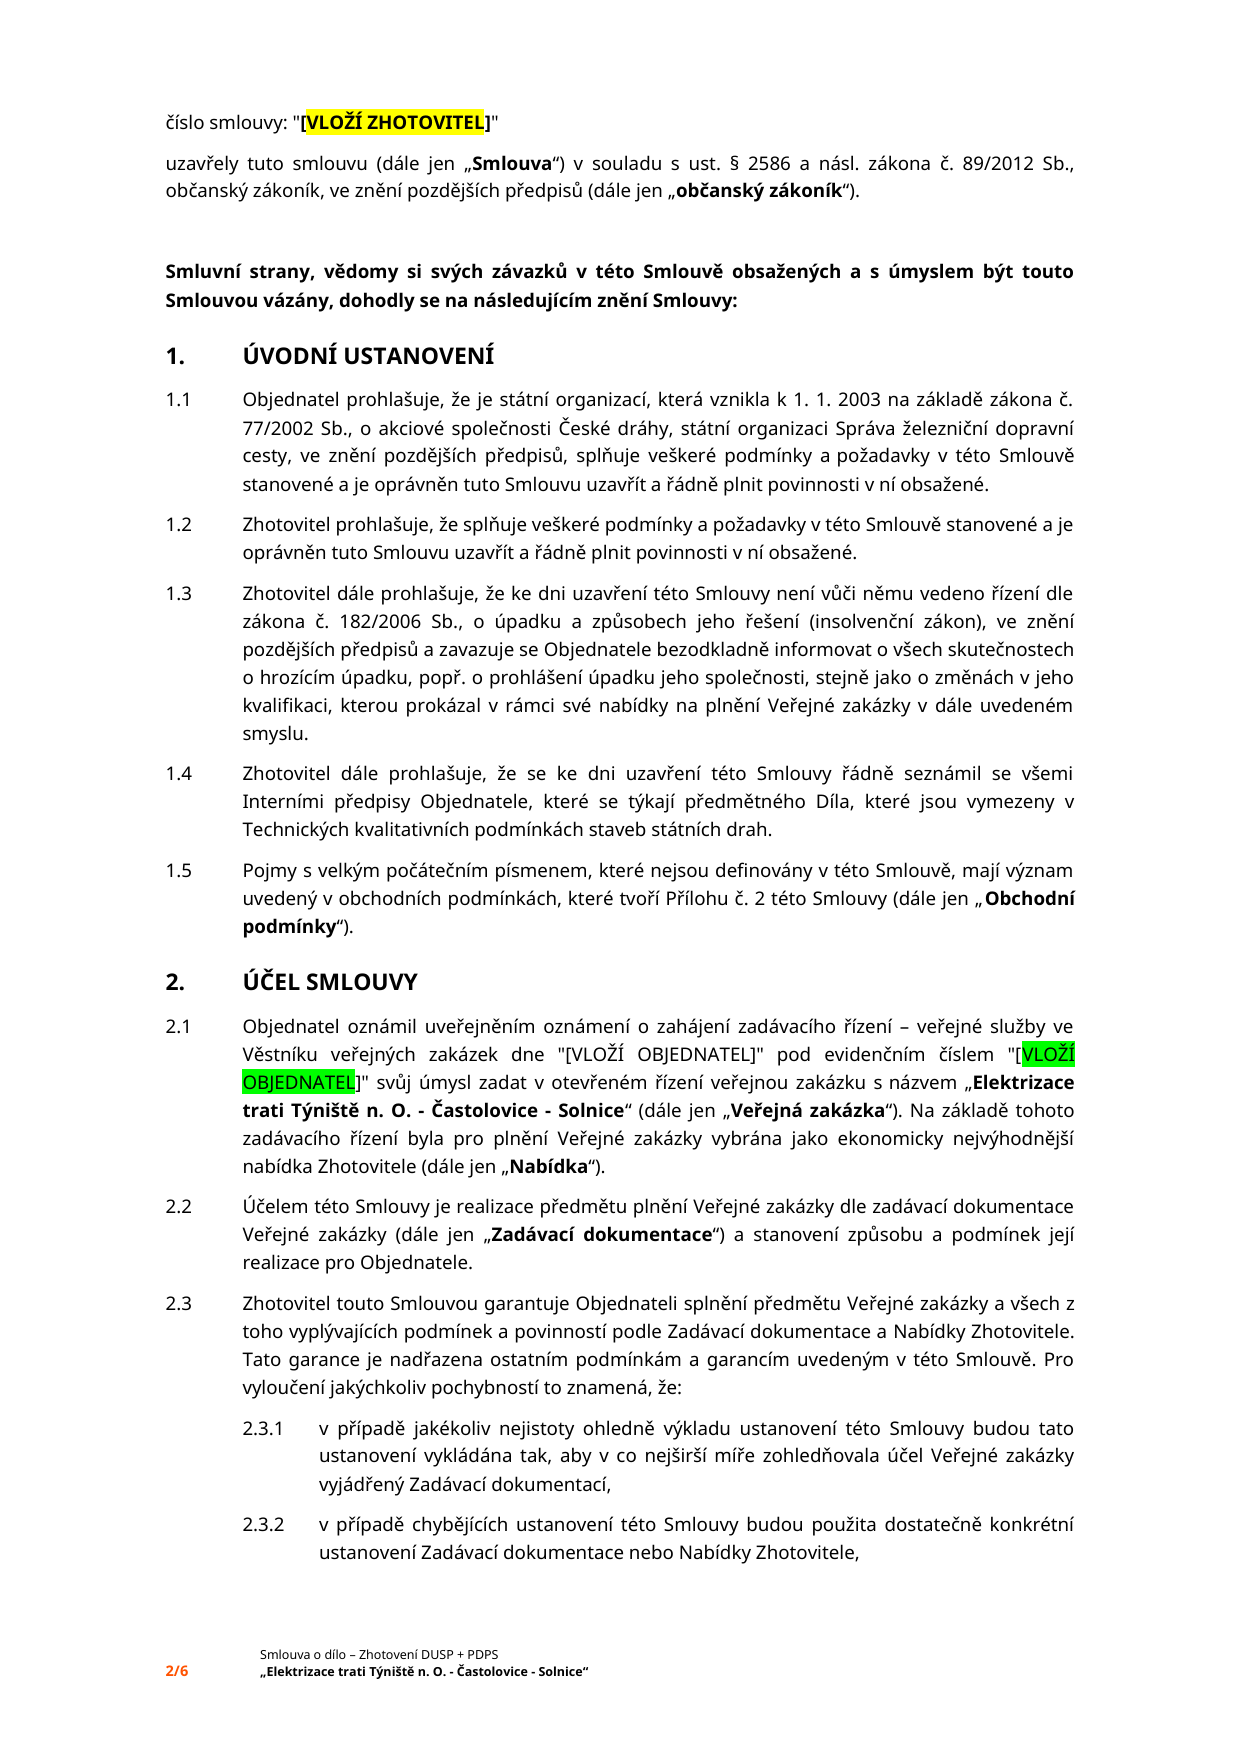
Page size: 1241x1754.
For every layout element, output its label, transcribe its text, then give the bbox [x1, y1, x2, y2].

text ÚČEL SMLOUVY [165, 966, 1075, 997]
text Zhotovitel touto Smlouvou garantuje Objednateli splnění předmětu Veřejné zakázky a všech z toho vyplývajících podmínek a povinností podle Zadávací dokumentace a Nabídky Zhotovitele. Tato garance je nadřazena ostatním podmínkám a garancím uvedeným v této Smlouvě. Pro vyloučení jakýchkoliv pochybností to znamená, že: [165, 1290, 1075, 1400]
text Zhotovitel dále prohlašuje, že se ke dni uzavření této Smlouvy řádně seznámil se všemi Interními předpisy Objednatele, které se týkají předmětného Díla, které jsou vymezeny v Technických kvalitativních podmínkách staveb státních drah. [165, 761, 1075, 842]
text Smluvní strany, vědomy si svých závazků v této Smlouvě obsažených a s úmyslem být touto Smlouvou vázány, dohodly se na následujícím znění Smlouvy: [165, 259, 1075, 312]
text číslo smlouvy: "[VLOŽÍ ZHOTOVITEL]" [484, 109, 1075, 135]
text Zhotovitel dále prohlašuje, že ke dni uzavření této Smlouvy není vůči němu vedeno řízení dle zákona č. 182/2006 Sb., o úpadku a způsobech jeho řešení (insolvenční zákon), ve znění pozdějších předpisů a zavazuje se Objednatele bezodkladně informovat o všech skutečnostech o hrozícím úpadku, popř. o prohlášení úpadku jeho společnosti, stejně jako o změnách v jeho kvalifikaci, kterou prokázal v rámci své nabídky na plnění Veřejné zakázky v dále uvedeném smyslu. [165, 580, 1075, 746]
text Objednatel prohlašuje, že je státní organizací, která vznikla k 1. 1. 2003 na základě zákona č. 77/2002 Sb., o akciové společnosti České dráhy, státní organizaci Správa železniční dopravní cesty, ve znění pozdějších předpisů, splňuje veškeré podmínky a požadavky v této Smlouvě stanovené a je oprávněn tuto Smlouvu uzavřít a řádně plnit povinnosti v ní obsažené. [165, 387, 1075, 496]
text Pojmy s velkým počátečním písmenem, které nejsou definovány v této Smlouvě, mají význam uvedený v obchodních podmínkách, které tvoří Přílohu č. 2 této Smlouvy (dále jen „Obchodní podmínky“). [165, 857, 1075, 939]
text Zhotovitel prohlašuje, že splňuje veškeré podmínky a požadavky v této Smlouvě stanovené a je oprávněn tuto Smlouvu uzavřít a řádně plnit povinnosti v ní obsažené. [165, 511, 1075, 565]
text v případě jakékoliv nejistoty ohledně výkladu ustanovení této Smlouvy budou tato ustanovení vykládána tak, aby v co nejširší míře zohledňovala účel Veřejné zakázky vyjádřený Zadávací dokumentací, [242, 1415, 1075, 1496]
text v případě chybějících ustanovení této Smlouvy budou použita dostatečně konkrétní ustanovení Zadávací dokumentace nebo Nabídky Zhotovitele, [242, 1511, 1075, 1565]
text Účelem této Smlouvy je realizace předmětu plnění Veřejné zakázky dle zadávací dokumentace Veřejné zakázky (dále jen „Zadávací dokumentace“) a stanovení způsobu a podmínek její realizace pro Objednatele. [165, 1194, 1075, 1275]
text uzavřely tuto smlouvu (dále jen „Smlouva“) v souladu s ust. § 2586 a násl. zákona č. 89/2012 Sb., občanský zákoník, ve znění pozdějších předpisů (dále jen „občanský zákoník“). [165, 150, 1075, 203]
text Objednatel oznámil uveřejněním oznámení o zahájení zadávacího řízení – veřejné služby ve Věstníku veřejných zakázek dne "[VLOŽÍ OBJEDNATEL]" pod evidenčním číslem "[VLOŽÍ OBJEDNATEL]" svůj úmysl zadat v otevřeném řízení veřejnou zakázku s názvem „Elektrizace trati Týniště n. O. - Častolovice - Solnice“ (dále jen „Veřejná zakázka“). Na základě tohoto zadávacího řízení byla pro plnění Veřejné zakázky vybrána jako ekonomicky nejvýhodnější nabídka Zhotovitele (dále jen „Nabídka“). [165, 1013, 1075, 1179]
text ÚVODNÍ USTANOVENÍ [165, 340, 1075, 371]
text číslo smlouvy: "[VLOŽÍ ZHOTOVITEL]" [165, 109, 306, 135]
